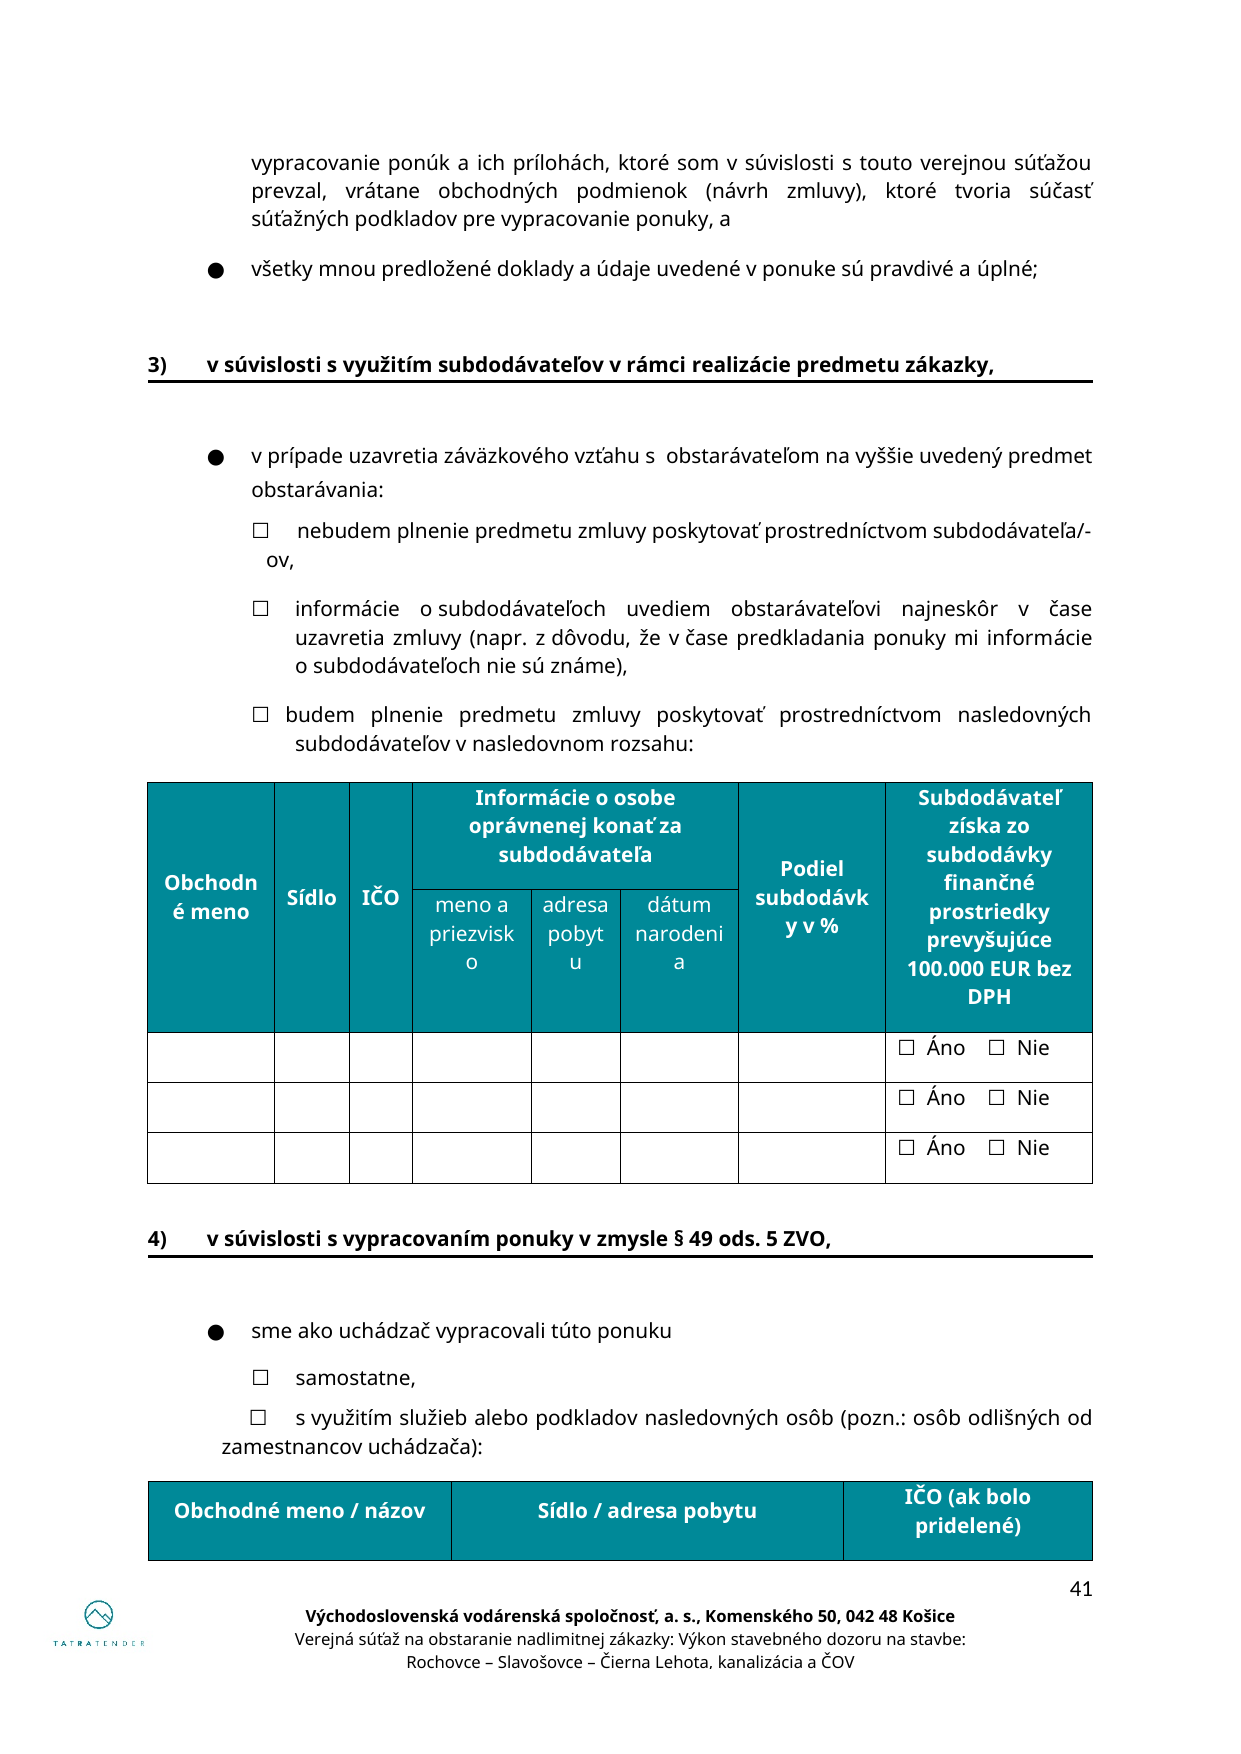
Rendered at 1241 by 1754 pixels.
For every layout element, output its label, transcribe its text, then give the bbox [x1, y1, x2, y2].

table_cell meno a priezvisko [413, 890, 531, 1032]
table_cell [148, 1033, 274, 1082]
text ☐ informácie o subdodávateľoch uvediem obstarávateľovi najneskôr v čase uzavretia zmluvy (napr. z dôvodu, že v čase predkladania ponuky mi informácie o subdodávateľoch nie sú známe), [251, 594, 1093, 679]
table_cell [413, 1033, 531, 1082]
list v súvislosti s vypracovaním ponuky v zmysle § 49 ods. 5 ZVO, [148, 1224, 1093, 1255]
table_cell [739, 1133, 885, 1182]
table_cell [532, 1083, 620, 1132]
table_cell adresa pobytu [532, 890, 620, 1032]
table_cell Áno Nie [886, 1133, 1092, 1182]
table_cell [739, 1083, 885, 1132]
list v súvislosti s využitím subdodávateľov v rámci realizácie predmetu zákazky, [148, 350, 1093, 380]
table_header Obchodné meno / názov [149, 1482, 451, 1560]
table_cell [350, 1083, 412, 1132]
table_header Sídlo [275, 783, 349, 1032]
text ☐ samostatne, [251, 1363, 1093, 1391]
table_cell Áno Nie [886, 1033, 1092, 1082]
text ☐ s využitím služieb alebo podkladov nasledovných osôb (pozn.: osôb odlišných od zamestnancov uchádzača): [221, 1403, 1093, 1460]
table_header Subdodávateľ získa zo subdodávky finančné prostriedky prevyšujúce 100.000 EUR bez DPH [886, 783, 1092, 1032]
table_cell [413, 1083, 531, 1132]
table_cell [621, 1133, 738, 1182]
table_cell [739, 1033, 885, 1082]
table_cell [532, 1033, 620, 1082]
table_cell [413, 1133, 531, 1182]
table_header Informácie o osobe oprávnenej konať za subdodávateľa [413, 783, 738, 889]
table_cell Áno Nie [886, 1083, 1092, 1132]
table_header IČO (ak bolo pridelené) [844, 1482, 1092, 1560]
list sme ako uchádzač vypracovali túto ponuku [207, 1307, 1093, 1350]
text ☐ budem plnenie predmetu zmluvy poskytovať prostredníctvom nasledovných subdodávateľov v nasledovnom rozsahu: [251, 700, 1093, 757]
table_cell [148, 1083, 274, 1132]
text ☐ nebudem plnenie predmetu zmluvy poskytovať prostredníctvom subdodávateľa/-ov, [251, 516, 1093, 573]
table_cell [350, 1133, 412, 1182]
table_header Obchodné meno [148, 783, 274, 1032]
table_cell [621, 1033, 738, 1082]
table_cell [275, 1083, 349, 1132]
table_cell [275, 1133, 349, 1182]
table_cell [148, 1133, 274, 1182]
table_cell [350, 1033, 412, 1082]
list všetky mnou predložené doklady a údaje uvedené v ponuke sú pravdivé a úplné; [207, 245, 1093, 288]
table_cell [621, 1083, 738, 1132]
table_header IČO [350, 783, 412, 1032]
table_cell dátum narodenia [621, 890, 738, 1032]
table_cell [275, 1033, 349, 1082]
list v prípade uzavretia záväzkového vzťahu s obstarávateľom na vyššie uvedený predmet obstarávania: [207, 433, 1093, 504]
table_header Sídlo / adresa pobytu [452, 1482, 843, 1560]
table_header Podiel subdodávky v % [739, 783, 885, 1032]
table_cell [532, 1133, 620, 1182]
picture [32, 1576, 165, 1670]
